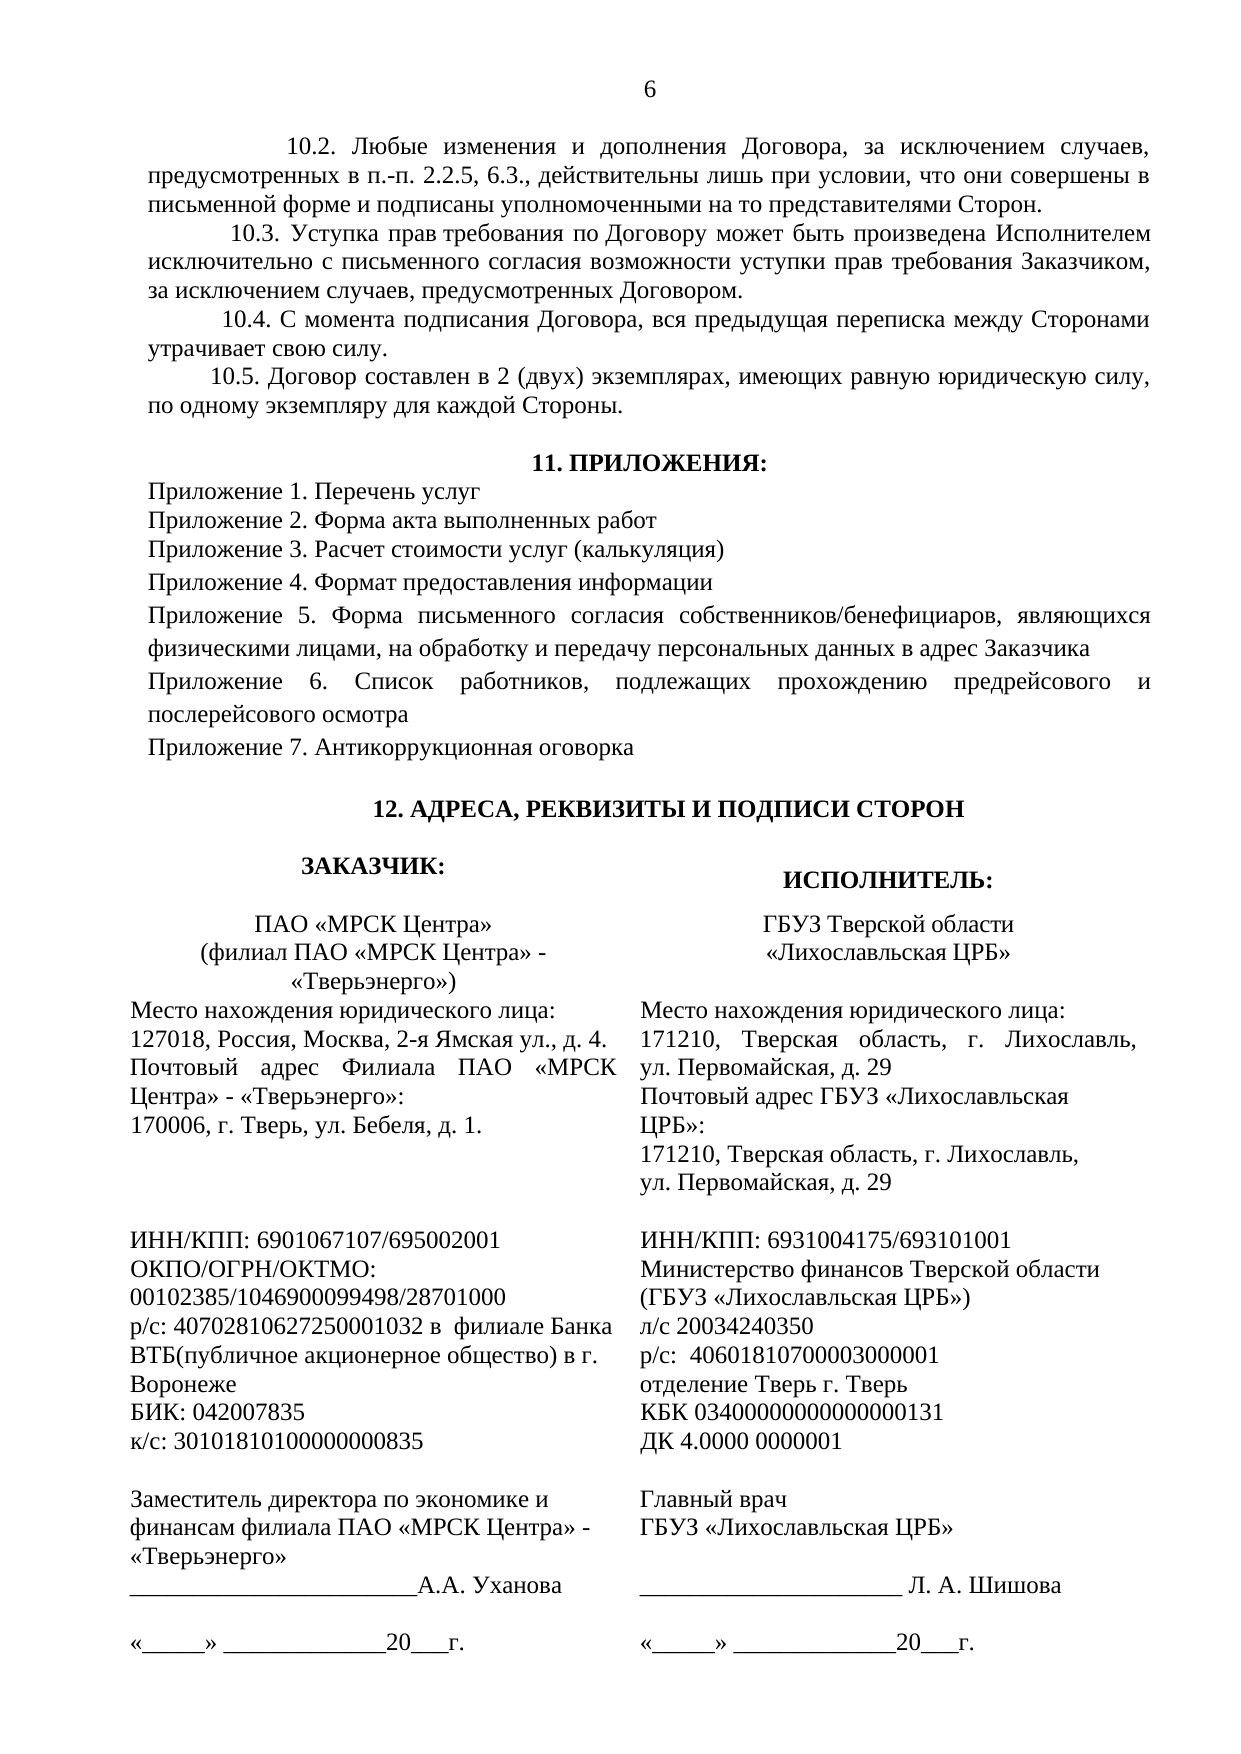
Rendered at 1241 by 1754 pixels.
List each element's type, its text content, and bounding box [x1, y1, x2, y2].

table_cell ГБУЗ Тверской области «Лихославльская ЦРБ» [628, 909, 1148, 995]
table_header ИСПОЛНИТЕЛЬ: [628, 851, 1148, 909]
table_cell Место нахождения юридического лица: 171210, Тверская область, г. Лихославль, ул. Первомайская, д. 29 Почтовый адрес ГБУЗ «Лихославльская ЦРБ»: 171210, Тверская область, г. Лихославль, ул. Первомайская, д. 29 [628, 995, 1148, 1225]
text 10.5. Договор составлен в 2 (двух) экземплярах, имеющих равную юридическую силу, по одному экземпляру для каждой Стороны. [148, 361, 1152, 419]
text 10.2. Любые изменения и дополнения Договора, за исключением случаев, предусмотренных в п.-п. 2.2.5, 6.3., действительны лишь при условии, что они совершены в письменной форме и подписаны уполномоченными на то представителями Сторон. [148, 131, 1152, 218]
table_cell Главный врач ГБУЗ «Лихославльская ЦРБ» _____________________ Л. А. Шишова «_____» _____________20___г. [628, 1484, 1148, 1656]
table_cell ИНН/КПП: 6931004175/693101001 Министерство финансов Тверской области (ГБУЗ «Лихославльская ЦРБ») л/с 20034240350 р/с: 40601810700003000001 отделение Тверь г. Тверь КБК 03400000000000000131 ДК 4.0000 0000001 [628, 1225, 1148, 1484]
table_cell Место нахождения юридического лица: 127018, Россия, Москва, 2-я Ямская ул., д. 4. Почтовый адрес Филиала ПАО «МРСК Центра» - «Тверьэнерго»: 170006, г. Тверь, ул. Бебеля, д. 1. [118, 995, 628, 1225]
text 10.3. Уступка прав требования по Договору может быть произведена Исполнителем исключительно с письменного согласия возможности уступки прав требования Заказчиком, за исключением случаев, предусмотренных Договором. [148, 218, 1152, 304]
text 10.4. С момента подписания Договора, вся предыдущая переписка между Сторонами утрачивает свою силу. [148, 304, 1152, 361]
text Приложение 2. Форма акта выполненных работ [148, 505, 1152, 534]
text Приложение 4. Формат предоставления информации [148, 567, 1152, 596]
text Приложение 1. Перечень услуг [148, 476, 1152, 505]
text Приложение 3. Расчет стоимости услуг (калькуляция) [148, 534, 1152, 563]
table_cell ИНН/КПП: 6901067107/695002001 ОКПО/ОГРН/ОКТМО: 00102385/1046900099498/28701000 р/с: 40702810627250001032 в филиале Банка ВТБ(публичное акционерное общество) в г. Воронеже БИК: 042007835 к/с: 30101810100000000835 [118, 1225, 628, 1484]
table_cell Заместитель директора по экономике и финансам филиала ПАО «МРСК Центра» - «Тверьэнерго» _______________________А.А. Уханова «_____» _____________20___г. [118, 1484, 628, 1656]
text 11. ПРИЛОЖЕНИЯ: [148, 448, 1152, 476]
text Приложение 5. Форма письменного согласия собственников/бенефициаров, являющихся физическими лицами, на обработку и передачу персональных данных в адрес Заказчика [148, 600, 1152, 662]
table_header ЗАКАЗЧИК: [118, 851, 628, 909]
list АДРЕСА, РЕКВИЗИТЫ И ПОДПИСИ СТОРОН [185, 794, 1152, 822]
text Приложение 6. Список работников, подлежащих прохождению предрейсового и послерейсового осмотра [148, 666, 1152, 728]
table_cell ПАО «МРСК Центра» (филиал ПАО «МРСК Центра» - «Тверьэнерго») [118, 909, 628, 995]
text Приложение 7. Антикоррукционная оговорка [148, 732, 1152, 761]
